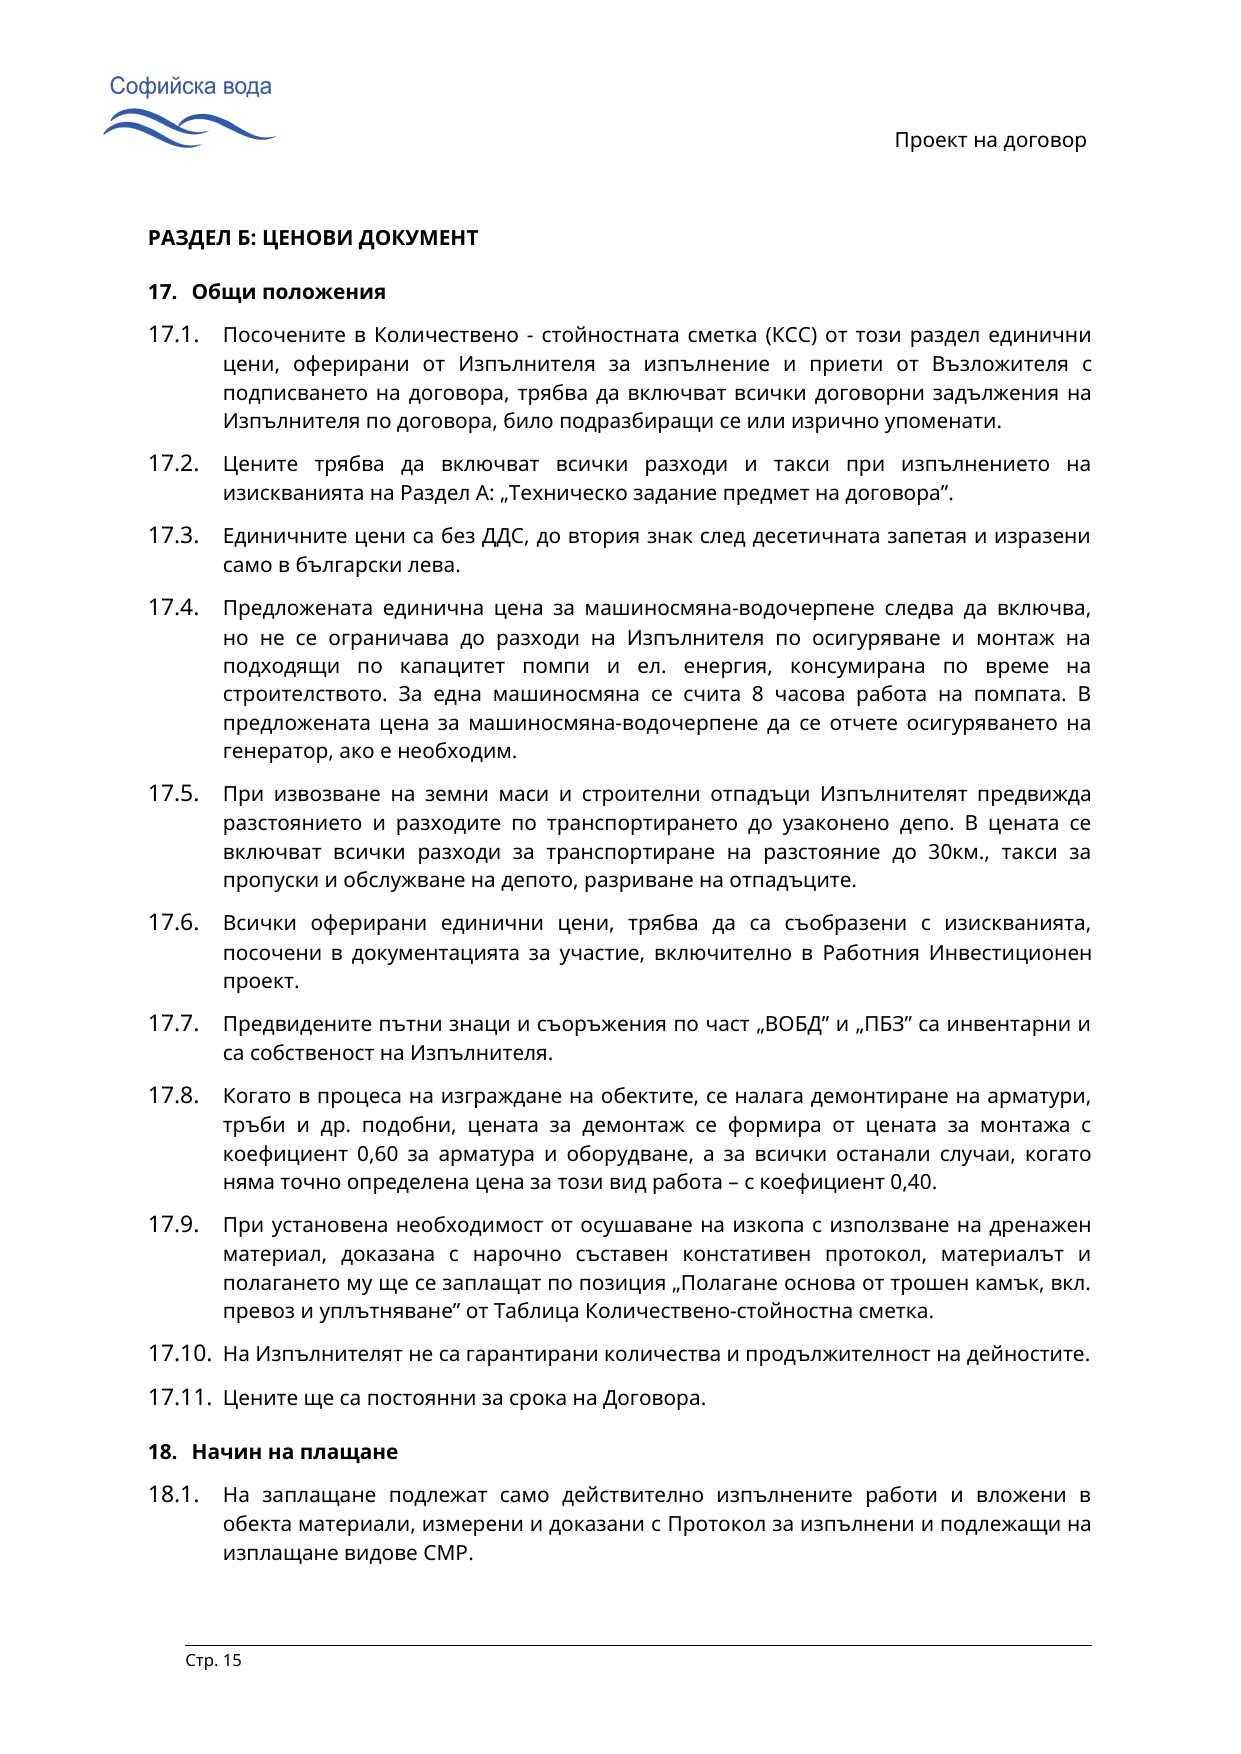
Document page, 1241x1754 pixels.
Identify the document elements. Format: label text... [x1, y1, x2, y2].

list Посочените в Количествено - стойностната сметка (КСС) от този раздел единични цени, оферирани от Изпълнителя за изпълнение и приети от Възложителя с подписването на договора, трябва да включват всички договорни задължения на Изпълнителя по договора, било подразбиращи се или изрично упоменати. [148, 318, 1092, 434]
list Цените ще са постоянни за срока на Договора. [148, 1381, 1092, 1412]
list На заплащане подлежат само действително изпълнените работи и вложени в обекта материали, измерени и доказани с Протокол за изпълнени и подлежащи на изплащане видове СМР. [148, 1478, 1092, 1566]
list Предложената единична цена за машиносмяна-водочерпене следва да включва, но не се ограничава до разходи на Изпълнителя по осигуряване и монтаж на подходящи по капацитет помпи и ел. енергия, консумирана по време на строителството. За една машиносмяна се счита 8 часова работа на помпата. В предложената цена за машиносмяна-водочерпене да се отчете осигуряването на генератор, ако е необходим. [148, 591, 1092, 765]
picture [103, 76, 277, 148]
list При установена необходимост от осушаване на изкопа с използване на дренажен материал, доказана с нарочно съставен констативен протокол, материалът и полагането му ще се заплащат по позиция „Полагане основа от трошен камък, вкл. превоз и уплътняване” от Таблица Количествено-стойностна сметка. [148, 1208, 1092, 1325]
list Когато в процеса на изграждане на обектите, се налага демонтиране на арматури, тръби и др. подобни, цената за демонтаж се формира от цената за монтажа с коефициент 0,60 за арматура и оборудване, а за всички останали случаи, когато няма точно определена цена за този вид работа – с коефициент 0,40. [148, 1079, 1092, 1196]
subtitle Общи положения [148, 277, 1092, 305]
subtitle Начин на плащане [148, 1437, 1092, 1466]
list Цените трябва да включват всички разходи и такси при изпълнението на изискванията на Раздел А: „Техническо задание предмет на договора”. [148, 447, 1092, 507]
list Всички оферирани единични цени, трябва да са съобразени с изискванията, посочени в документацията за участие, включително в Работния Инвестиционен проект. [148, 906, 1092, 994]
list Предвидените пътни знаци и съоръжения по част „ВОБД” и „ПБЗ” са инвентарни и са собственост на Изпълнителя. [148, 1007, 1092, 1067]
list На Изпълнителят не са гарантирани количества и продължителност на дейностите. [148, 1337, 1092, 1368]
list При извозване на земни маси и строителни отпадъци Изпълнителят предвижда разстоянието и разходите по транспортирането до узаконено депо. В цената се включват всички разходи за транспортиране на разстояние до 30км., такси за пропуски и обслужване на депото, разриване на отпадъците. [148, 777, 1092, 894]
subtitle РАЗДЕЛ Б: ЦЕНОВИ ДОКУМЕНТ [148, 223, 1092, 252]
list Единичните цени са без ДДС, до втория знак след десетичната запетая и изразени само в български лева. [148, 519, 1092, 579]
